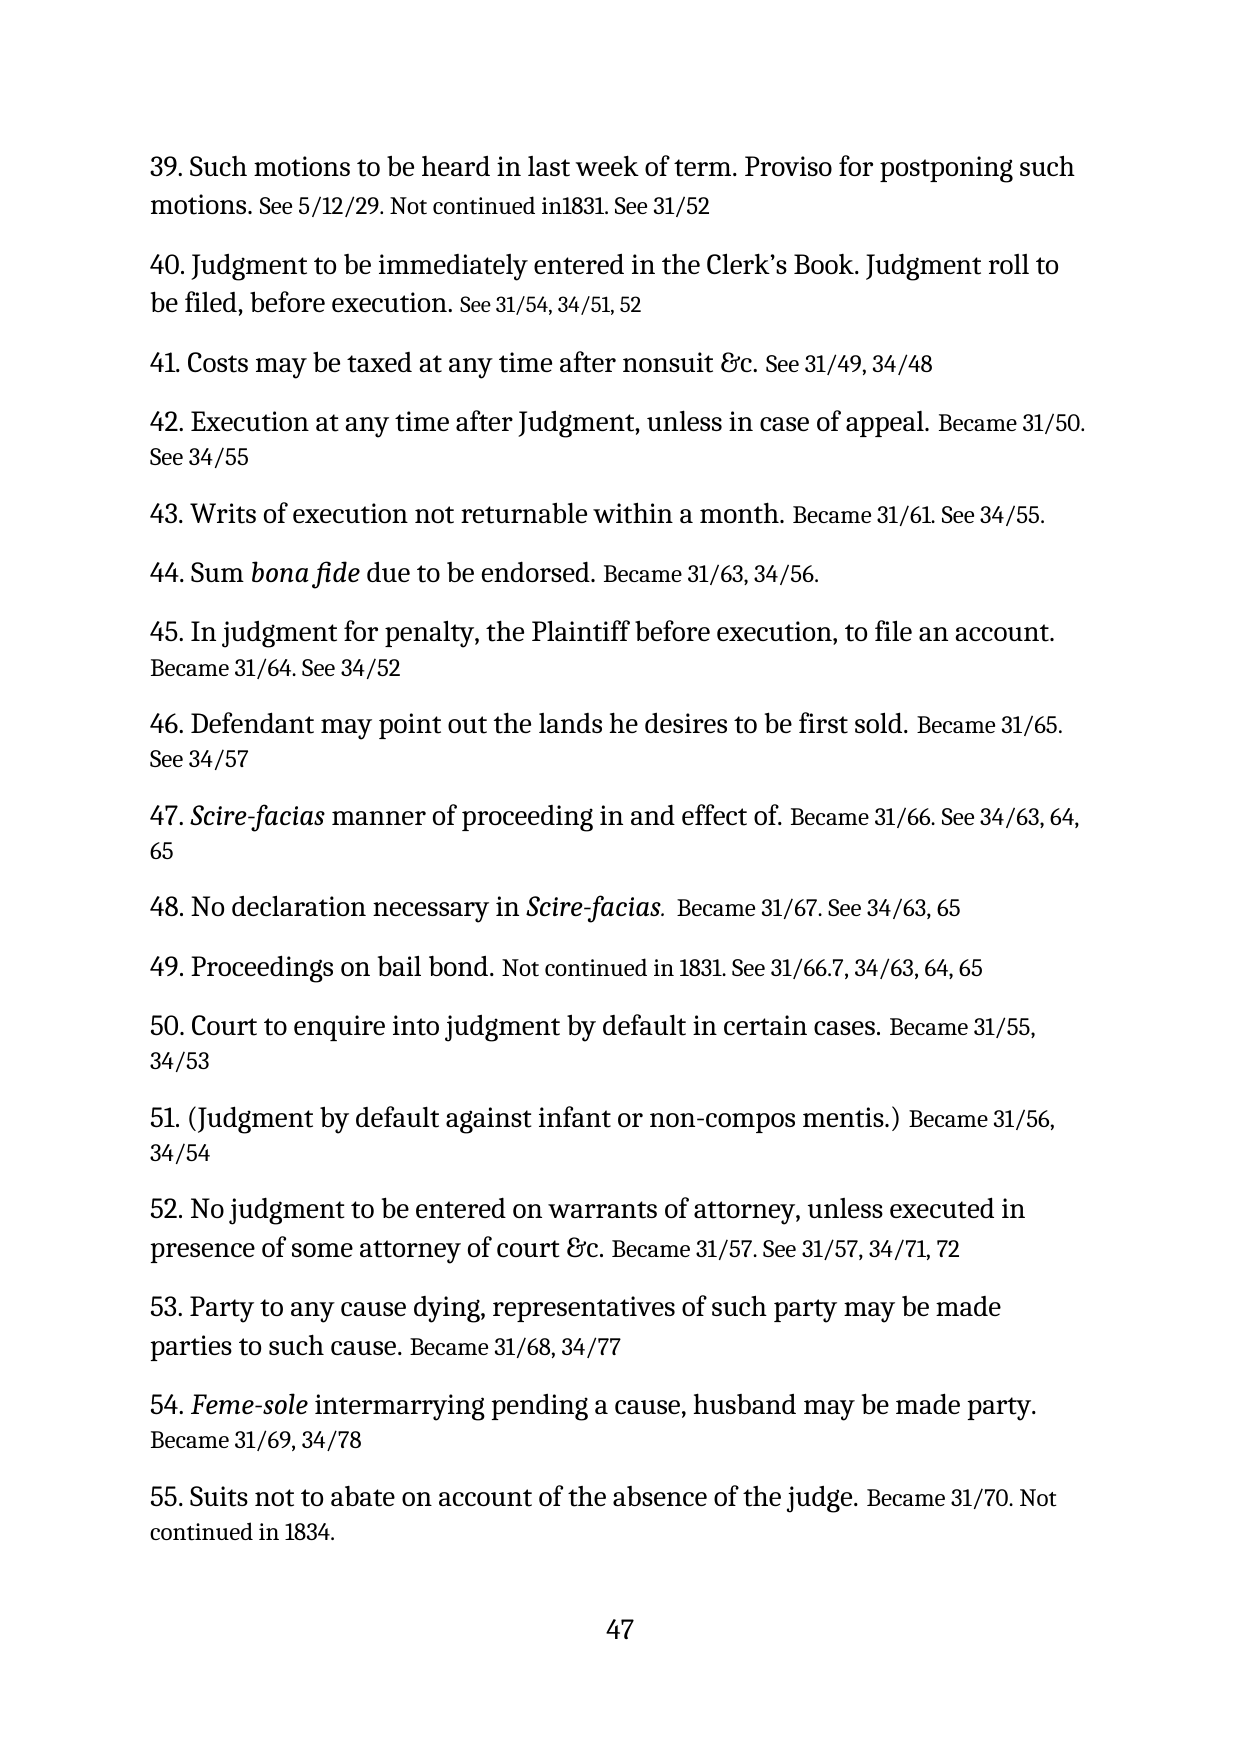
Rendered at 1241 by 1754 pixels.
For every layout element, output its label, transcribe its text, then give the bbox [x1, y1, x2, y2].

text 45. In judgment for penalty, the Plaintiff before execution, to file an account. Became 31/64. See 34/52 [150, 616, 1090, 682]
text 47. Scire-facias manner of proceeding in and effect of. Became 31/66. See 34/63, 64, 65 [150, 799, 1090, 866]
text 51. (Judgment by default against infant or non-compos mentis.) Became 31/56, 34/54 [150, 1101, 1090, 1168]
text 44. Sum bona fide due to be endorsed. Became 31/63, 34/56. [150, 556, 1090, 590]
text 43. Writs of execution not returnable within a month. Became 31/61. See 34/55. [150, 497, 1090, 530]
text 48. No declaration necessary in Scire-facias. Became 31/67. See 34/63, 65 [150, 891, 1090, 924]
text 55. Suits not to abate on account of the absence of the judge. Became 31/70. Not continued in 1834. [150, 1480, 1090, 1547]
text 53. Party to any cause dying, representatives of such party may be made parties to such cause. Became 31/68, 34/77 [150, 1291, 1090, 1363]
text 39. Such motions to be heard in last week of term. Proviso for postponing such motions. See 5/12/29. Not continued in1831. See 31/52 [150, 150, 1090, 222]
text 50. Court to enquire into judgment by default in certain cases. Became 31/55, 34/53 [150, 1009, 1090, 1076]
text 49. Proceedings on bail bond. Not continued in 1831. See 31/66.7, 34/63, 64, 65 [150, 950, 1090, 983]
text 46. Defendant may point out the lands he desires to be first sold. Became 31/65. See 34/57 [150, 707, 1090, 774]
text 52. No judgment to be entered on warrants of attorney, unless executed in presence of some attorney of court &c. Became 31/57. See 31/57, 34/71, 72 [150, 1193, 1090, 1265]
text 42. Execution at any time after Judgment, unless in case of appeal. Became 31/50. See 34/55 [150, 405, 1090, 472]
text 54. Feme-sole intermarrying pending a cause, husband may be made party. Became 31/69, 34/78 [150, 1388, 1090, 1455]
text 41. Costs may be taxed at any time after nonsuit &c. See 31/49, 34/48 [150, 346, 1090, 379]
text 40. Judgment to be immediately entered in the Clerk’s Book. Judgment roll to be filed, before execution. See 31/54, 34/51, 52 [150, 248, 1090, 320]
